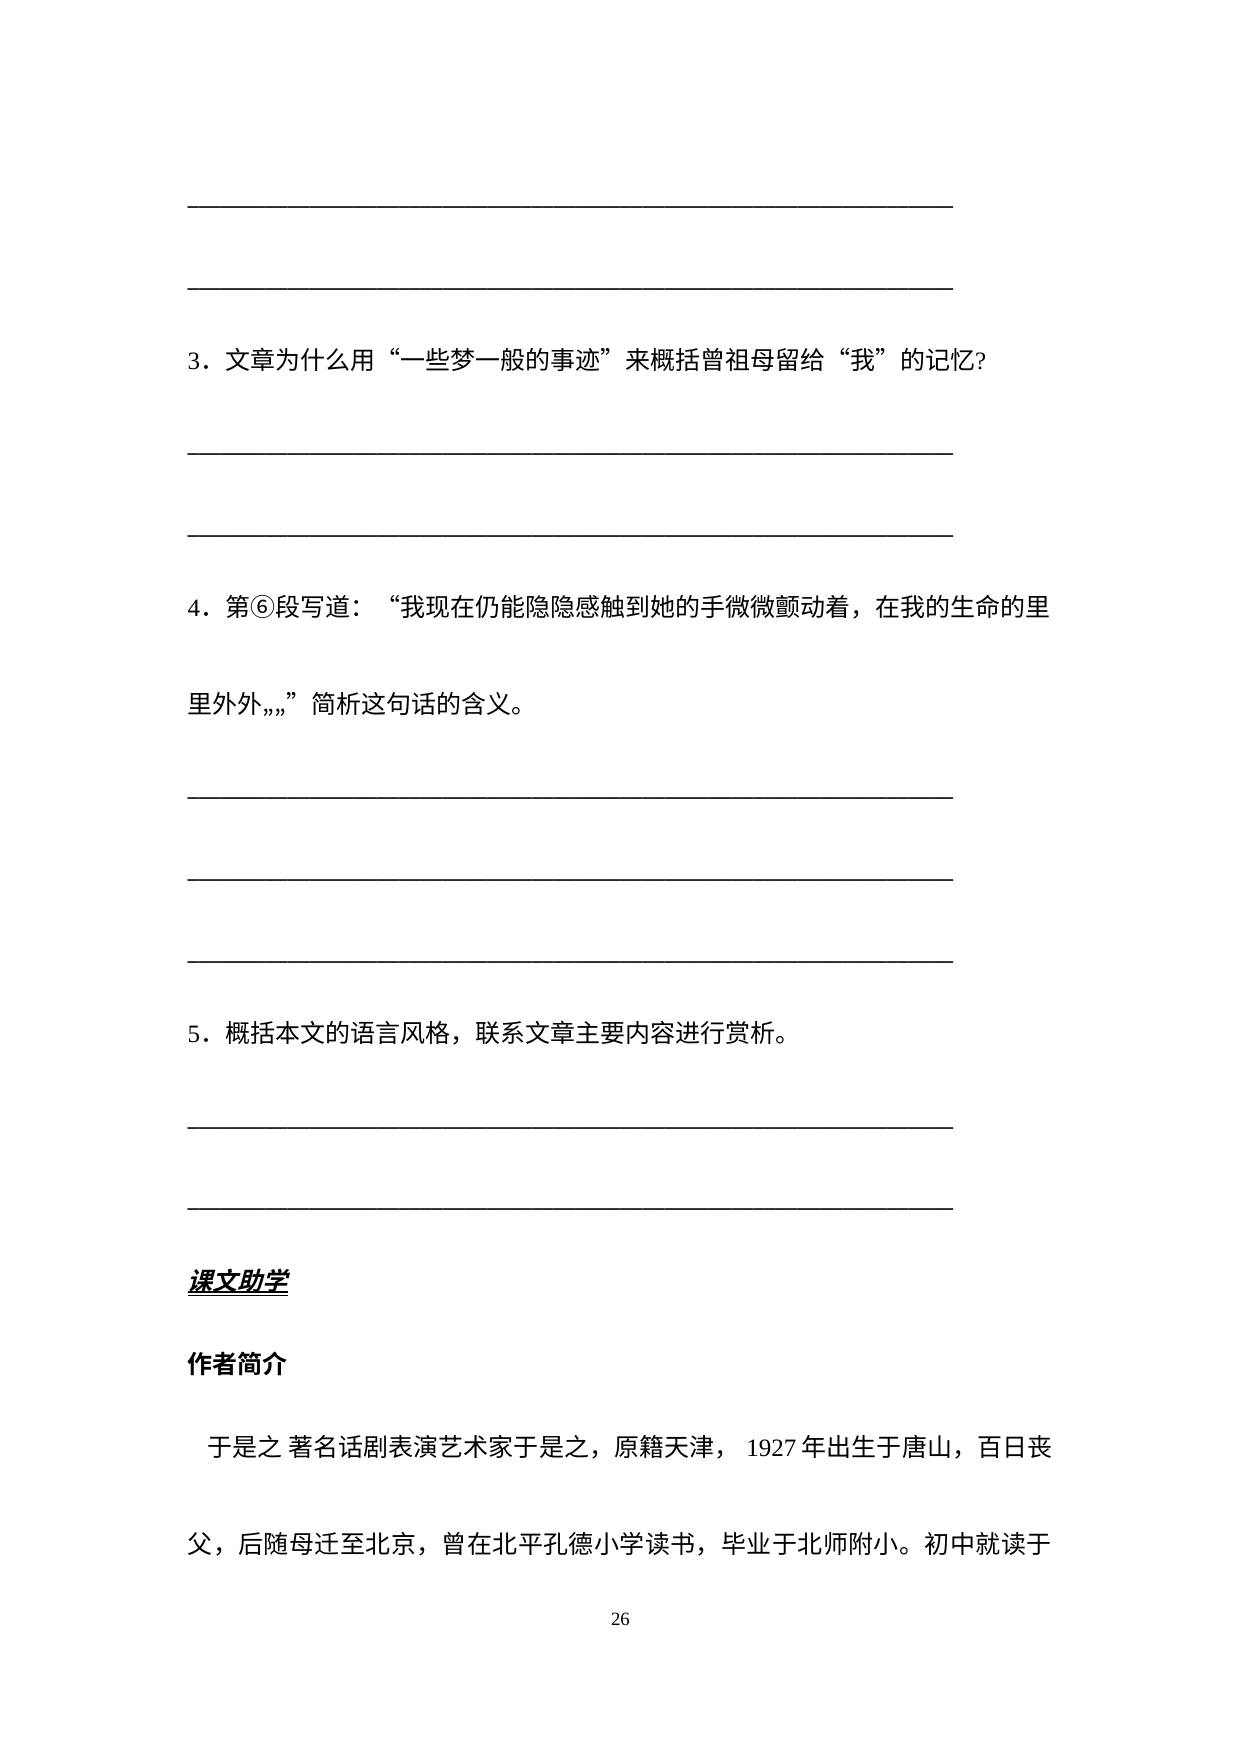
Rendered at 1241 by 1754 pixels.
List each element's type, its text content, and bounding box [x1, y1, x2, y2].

text _____________________________________________________________________ [187, 836, 1053, 901]
text 5．概括本文的语言风格，联系文章主要内容进行赏析。 [187, 999, 1053, 1064]
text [187, 244, 1053, 309]
text 作者简介 [187, 1330, 1053, 1395]
text _____________________________________________________________________ [187, 409, 1053, 474]
text _____________________________________________________________________ [187, 1165, 1053, 1230]
text 3．文章为什么用“一些梦一般的事迹”来概括曾祖母留给“我”的记忆? [187, 326, 1053, 391]
text 课文助学 [187, 1247, 1053, 1312]
text _____________________________________________________________________ [187, 754, 1053, 819]
text 4．第⑥段写道：“我现在仍能隐隐感触到她的手微微颤动着，在我的生命的里里外外„„”简析这句话的含义。 [187, 573, 1053, 736]
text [187, 1413, 1053, 1575]
text _____________________________________________________________________ [187, 1083, 1053, 1148]
text _____________________________________________________________________ [187, 491, 1053, 556]
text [187, 162, 1053, 227]
text _____________________________________________________________________ [187, 918, 1053, 983]
